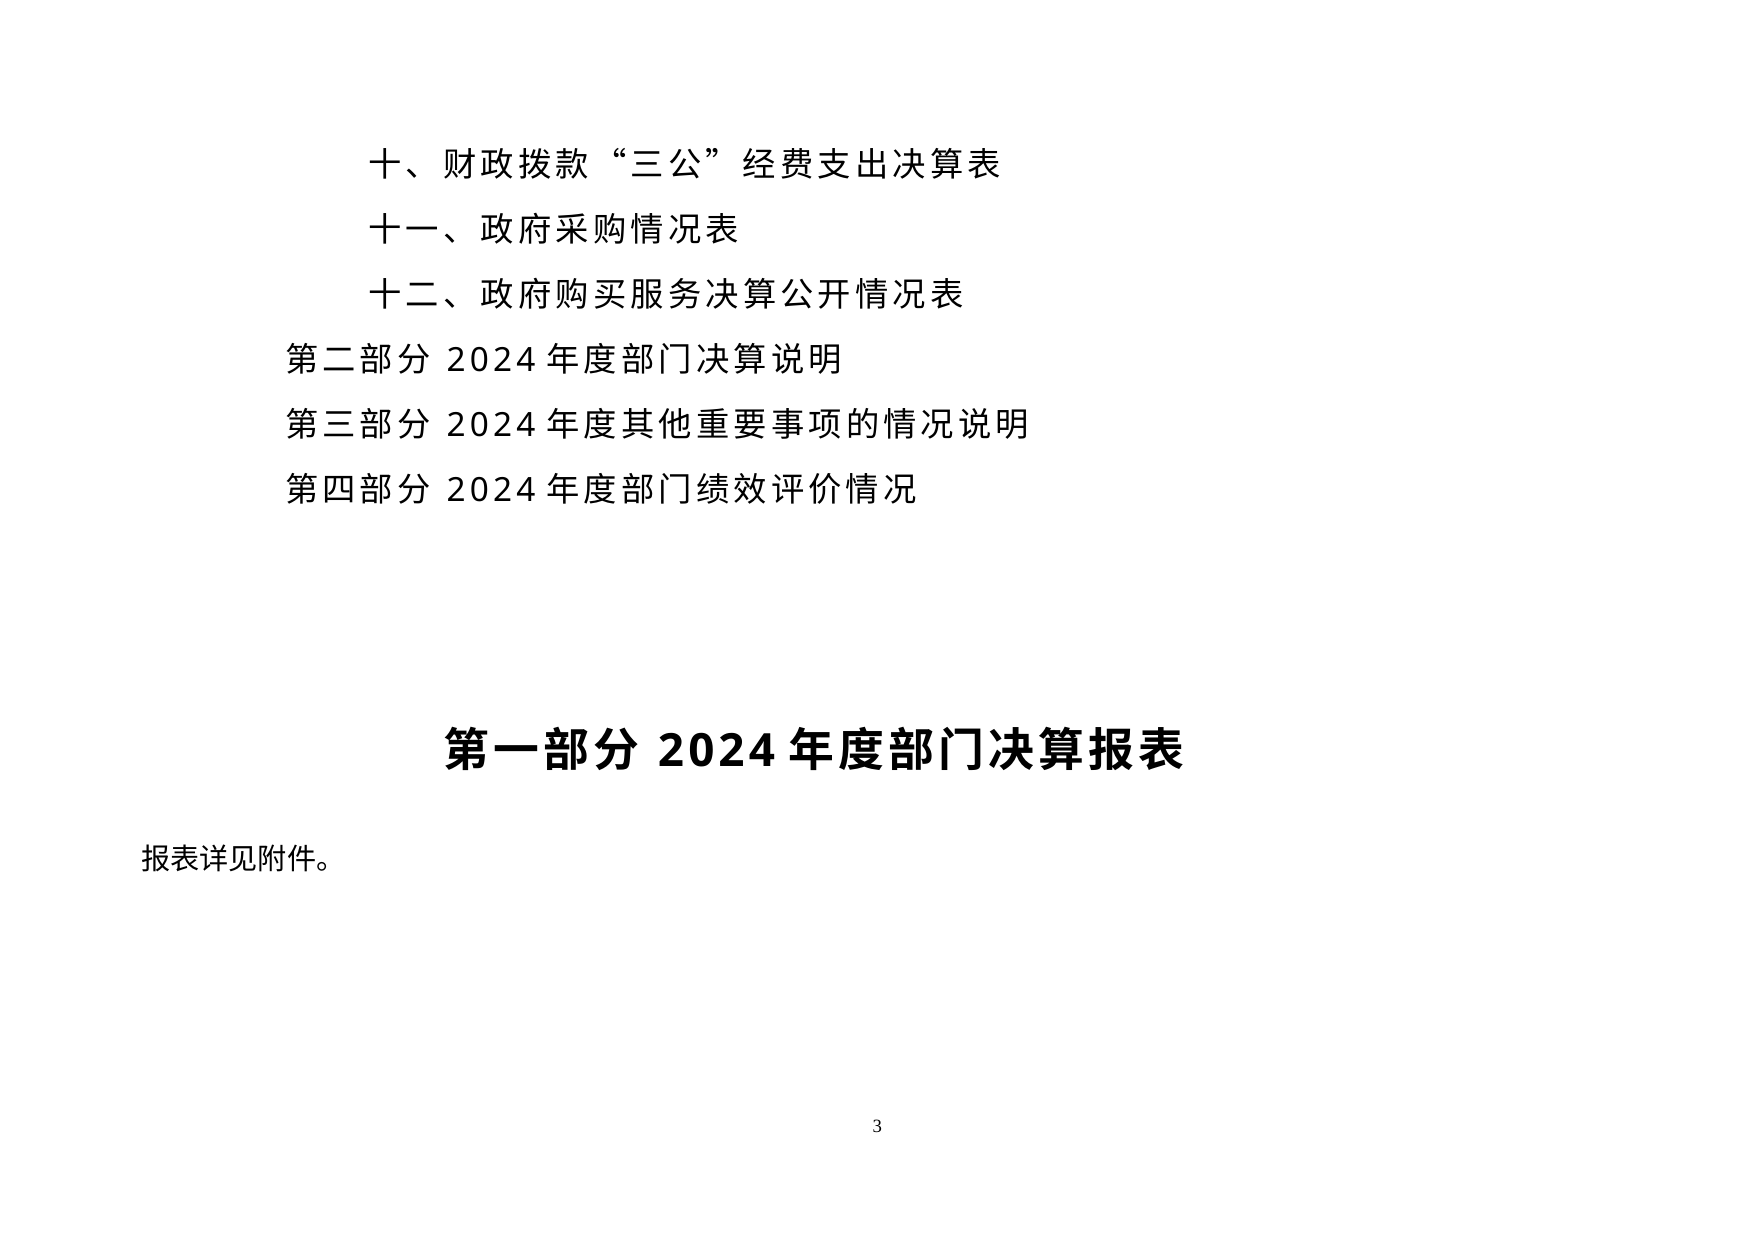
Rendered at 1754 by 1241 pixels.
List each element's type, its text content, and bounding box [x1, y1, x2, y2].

text 第二部分 2024年度部门决算说明 [118, 324, 1636, 389]
subtitle 报表详见附件。 [118, 824, 1636, 889]
text 第一部分 2024年度部门决算报表 [118, 698, 1636, 795]
text 第三部分 2024年度其他重要事项的情况说明 [118, 389, 1636, 454]
text 十一、政府采购情况表 [118, 194, 1636, 259]
text 十二、政府购买服务决算公开情况表 [118, 259, 1636, 324]
text 十、财政拨款“三公”经费支出决算表 [118, 129, 1636, 194]
text 第四部分 2024年度部门绩效评价情况 [118, 454, 1636, 519]
